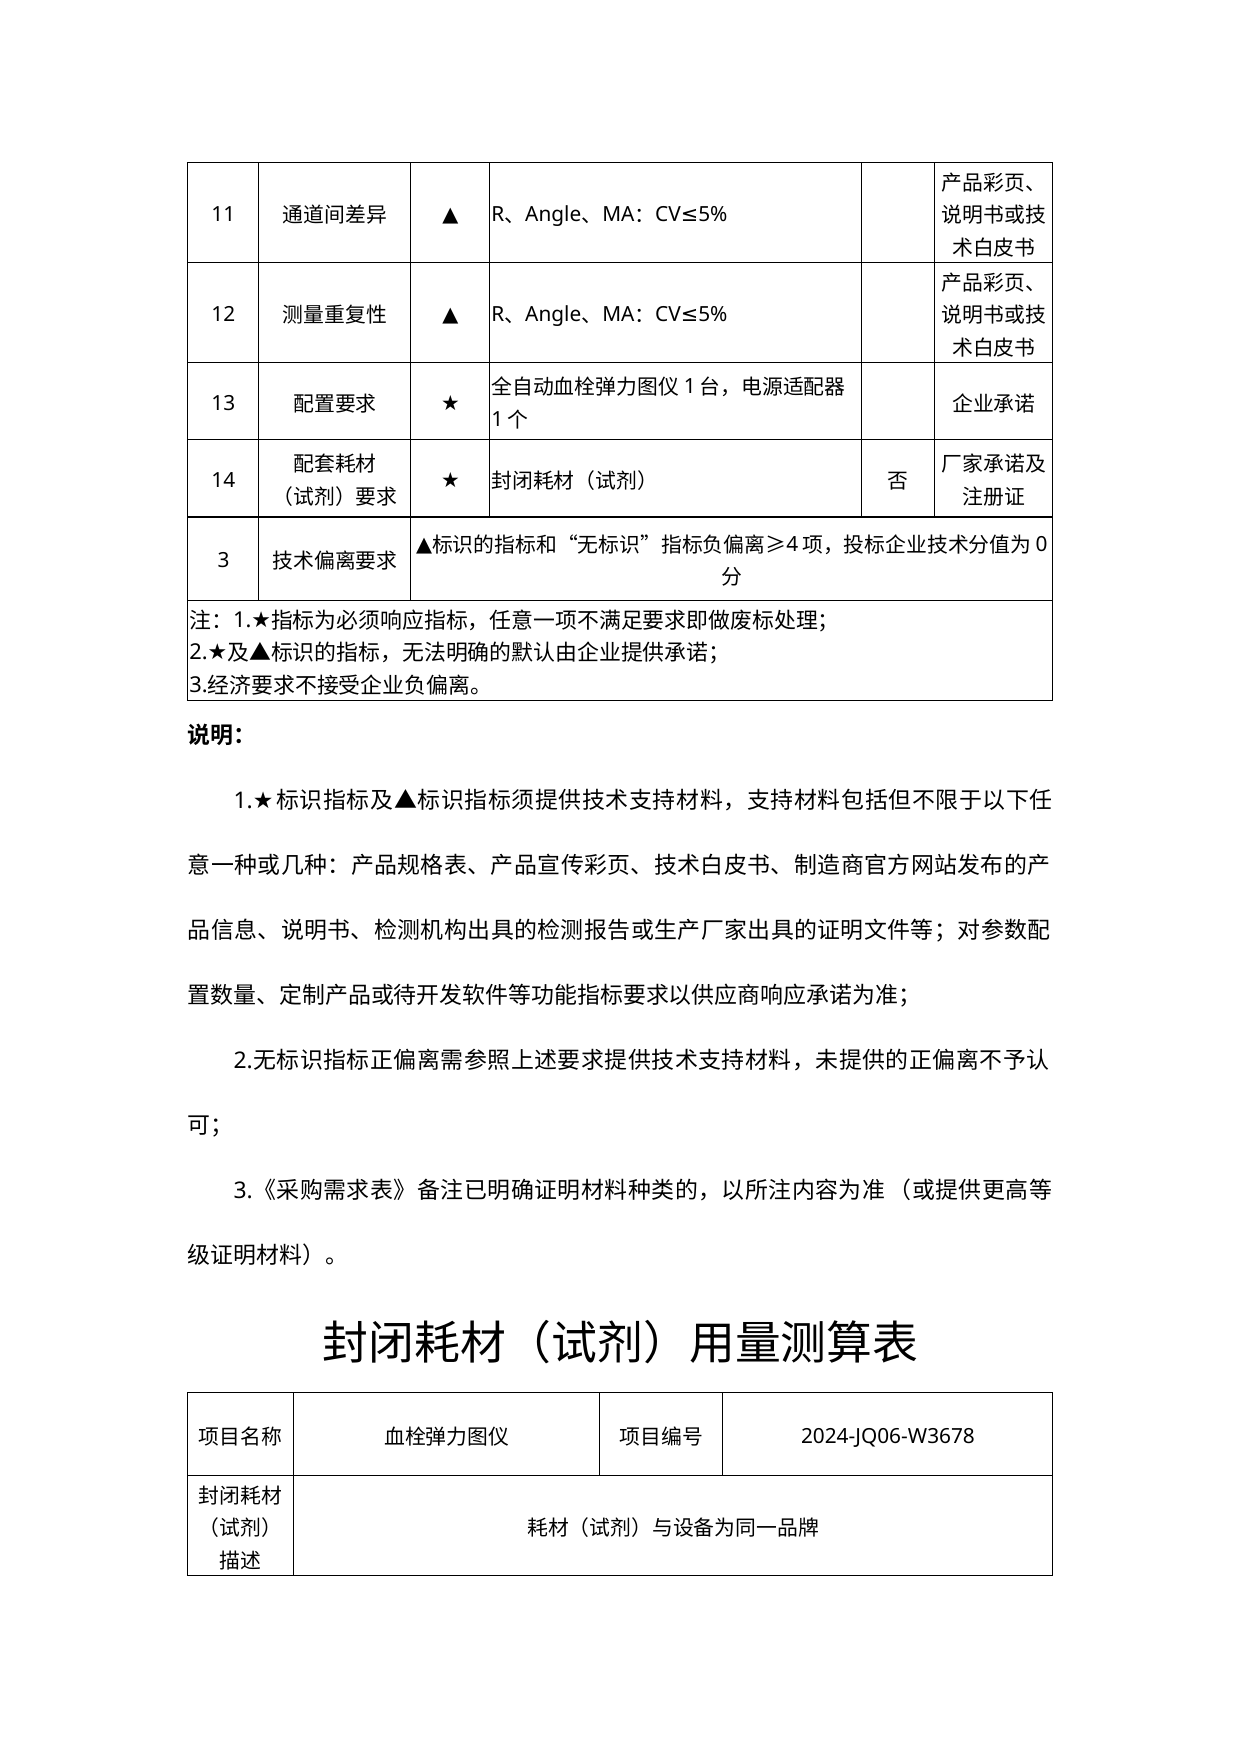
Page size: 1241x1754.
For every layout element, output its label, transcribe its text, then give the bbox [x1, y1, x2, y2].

table_cell [862, 263, 934, 362]
table_cell 否 [862, 440, 934, 516]
table_cell ★ [411, 440, 489, 516]
table_cell 企业承诺 [935, 363, 1052, 439]
table_cell 血栓弹力图仪 [294, 1393, 599, 1475]
table_cell 通道间差异 [259, 163, 410, 262]
table_cell 产品彩页、说明书或技术白皮书 [935, 163, 1052, 262]
table_cell 测量重复性 [259, 263, 410, 362]
table_cell 产品彩页、说明书或技术白皮书 [935, 263, 1052, 362]
text 1.★标识指标及▲标识指标须提供技术支持材料，支持材料包括但不限于以下任意一种或几种：产品规格表、产品宣传彩页、技术白皮书、制造商官方网站发布的产品信息、说明书、检测机构出具的检测报告或生产厂家出具的证明文件等；对参数配置数量、定制产品或待开发软件等功能指标要求以供应商响应承诺为准； [187, 766, 1053, 1026]
table_cell 12 [188, 263, 258, 362]
table_cell 14 [188, 440, 258, 516]
table_cell 项目编号 [600, 1393, 722, 1475]
table_cell 封闭耗材（试剂）描述 [188, 1476, 293, 1575]
table_cell 2024-JQ06-W3678 [723, 1393, 1052, 1475]
text 说明： [187, 701, 1053, 766]
text 3.《采购需求表》备注已明确证明材料种类的，以所注内容为准（或提供更高等级证明材料）。 [187, 1156, 1053, 1286]
table_cell [862, 363, 934, 439]
table_cell 配置要求 [259, 363, 410, 439]
table_cell 全自动血栓弹力图仪 1台，电源适配器1个 [490, 363, 861, 439]
table_cell ▲ [411, 263, 489, 362]
text 2.无标识指标正偏离需参照上述要求提供技术支持材料，未提供的正偏离不予认可； [187, 1026, 1053, 1156]
table_cell 11 [188, 163, 258, 262]
table_cell R、Angle、MA：CV≤5% [490, 263, 861, 362]
table_cell 项目名称 [188, 1393, 293, 1475]
table_cell ★ [411, 363, 489, 439]
table_cell 注：1.★指标为必须响应指标，任意一项不满足要求即做废标处理； 2.★及▲标识的指标，无法明确的默认由企业提供承诺； 3.经济要求不接受企业负偏离。 [188, 601, 1052, 700]
table_cell 3 [188, 518, 258, 600]
table_cell R、Angle、MA：CV≤5% [490, 163, 861, 262]
table_cell 厂家承诺及 注册证 [935, 440, 1052, 516]
table_cell ▲标识的指标和“无标识”指标负偏离≥4项，投标企业技术分值为0分 [411, 518, 1052, 600]
table_cell 技术偏离要求 [259, 518, 410, 600]
table_header 封闭耗材（试剂）用量测算表 [188, 1286, 1053, 1392]
table_cell [862, 163, 934, 262]
table_cell 耗材（试剂）与设备为同一品牌 [294, 1476, 1052, 1575]
table_cell ▲ [411, 163, 489, 262]
table_cell 13 [188, 363, 258, 439]
table_cell 封闭耗材（试剂） [490, 440, 861, 516]
table_cell 配套耗材 （试剂）要求 [259, 440, 410, 516]
